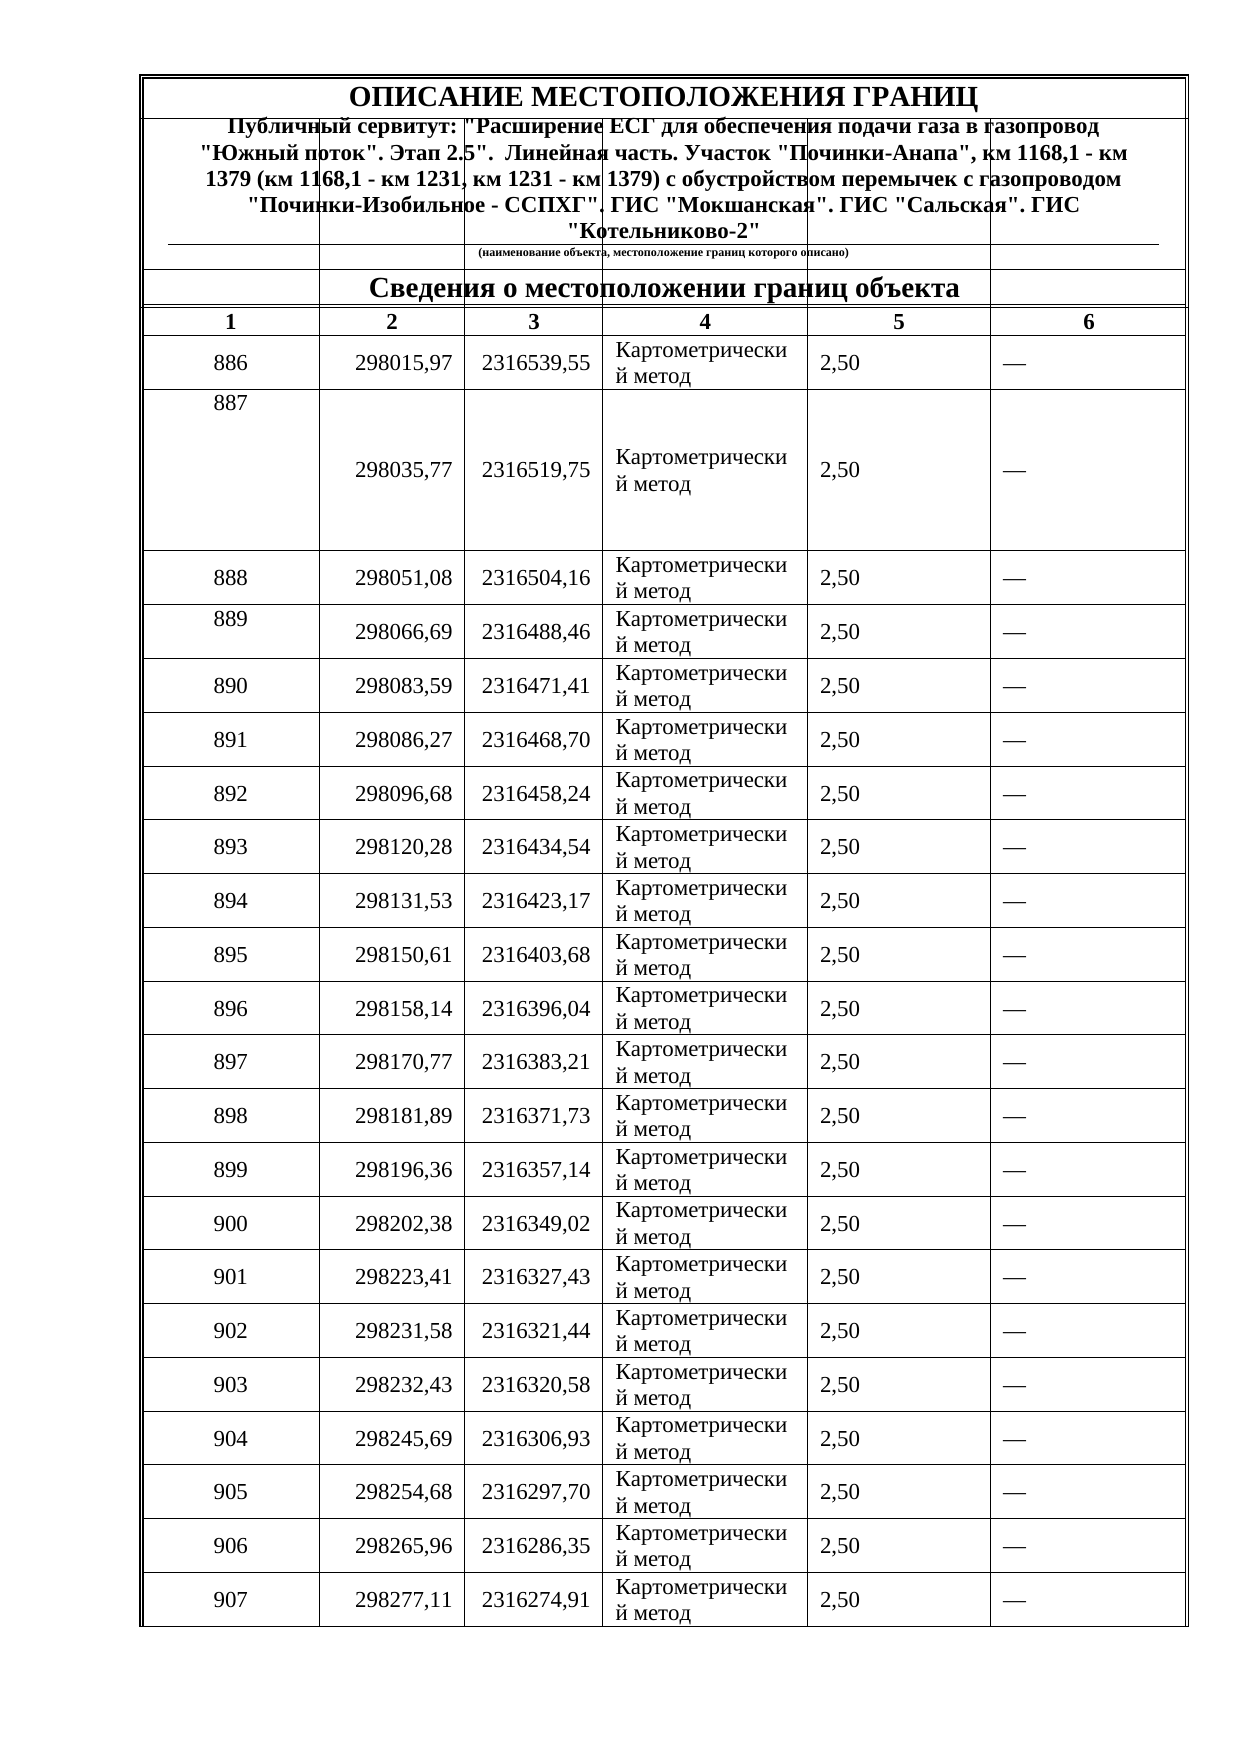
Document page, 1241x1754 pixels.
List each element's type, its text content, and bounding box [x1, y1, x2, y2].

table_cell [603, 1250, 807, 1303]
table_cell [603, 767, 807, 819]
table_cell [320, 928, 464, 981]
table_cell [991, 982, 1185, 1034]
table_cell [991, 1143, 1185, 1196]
table_header 2 [320, 245, 464, 269]
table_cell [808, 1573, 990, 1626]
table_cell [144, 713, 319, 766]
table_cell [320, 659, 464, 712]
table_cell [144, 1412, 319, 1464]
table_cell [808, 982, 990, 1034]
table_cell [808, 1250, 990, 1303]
table_header 4 [603, 119, 807, 244]
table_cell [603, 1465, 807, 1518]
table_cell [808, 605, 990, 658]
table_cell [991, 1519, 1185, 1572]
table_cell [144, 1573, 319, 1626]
table_header 1 [144, 270, 319, 304]
table_header 5 [808, 119, 990, 244]
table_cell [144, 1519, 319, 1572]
table_header 5 [808, 308, 990, 335]
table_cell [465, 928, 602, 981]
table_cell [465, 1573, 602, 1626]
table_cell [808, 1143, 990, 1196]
table_header 4 [603, 245, 807, 269]
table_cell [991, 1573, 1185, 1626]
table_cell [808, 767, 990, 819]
table_header 2 [320, 308, 464, 335]
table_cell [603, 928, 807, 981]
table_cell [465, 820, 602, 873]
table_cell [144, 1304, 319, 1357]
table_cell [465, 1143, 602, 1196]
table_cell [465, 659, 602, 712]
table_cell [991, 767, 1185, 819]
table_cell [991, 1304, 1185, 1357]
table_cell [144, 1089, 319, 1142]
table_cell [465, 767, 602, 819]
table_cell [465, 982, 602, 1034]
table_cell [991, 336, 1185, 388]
table_header 3 [465, 119, 602, 244]
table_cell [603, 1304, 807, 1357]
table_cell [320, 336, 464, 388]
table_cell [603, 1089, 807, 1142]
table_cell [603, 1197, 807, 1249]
table_header 5 [808, 270, 990, 304]
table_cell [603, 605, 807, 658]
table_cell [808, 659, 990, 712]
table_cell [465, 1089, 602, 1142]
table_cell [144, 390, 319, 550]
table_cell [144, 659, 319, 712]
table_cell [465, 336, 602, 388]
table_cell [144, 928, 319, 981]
table_header 6 [991, 308, 1185, 335]
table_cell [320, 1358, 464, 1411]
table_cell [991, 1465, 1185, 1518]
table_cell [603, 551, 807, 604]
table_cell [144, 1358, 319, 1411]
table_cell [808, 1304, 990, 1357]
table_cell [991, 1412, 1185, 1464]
table_header 2 [320, 119, 464, 244]
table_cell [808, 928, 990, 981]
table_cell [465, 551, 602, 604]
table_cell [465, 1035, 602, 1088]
table_header 4 [603, 308, 807, 335]
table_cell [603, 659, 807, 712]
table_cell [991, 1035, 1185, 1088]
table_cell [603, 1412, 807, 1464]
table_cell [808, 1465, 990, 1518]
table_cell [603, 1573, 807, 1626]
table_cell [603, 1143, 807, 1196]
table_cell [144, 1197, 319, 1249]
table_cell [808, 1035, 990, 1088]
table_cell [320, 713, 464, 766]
table_header 6 [991, 270, 1185, 304]
table_header 3 [465, 270, 602, 304]
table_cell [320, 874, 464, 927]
table_header 4 [603, 270, 807, 304]
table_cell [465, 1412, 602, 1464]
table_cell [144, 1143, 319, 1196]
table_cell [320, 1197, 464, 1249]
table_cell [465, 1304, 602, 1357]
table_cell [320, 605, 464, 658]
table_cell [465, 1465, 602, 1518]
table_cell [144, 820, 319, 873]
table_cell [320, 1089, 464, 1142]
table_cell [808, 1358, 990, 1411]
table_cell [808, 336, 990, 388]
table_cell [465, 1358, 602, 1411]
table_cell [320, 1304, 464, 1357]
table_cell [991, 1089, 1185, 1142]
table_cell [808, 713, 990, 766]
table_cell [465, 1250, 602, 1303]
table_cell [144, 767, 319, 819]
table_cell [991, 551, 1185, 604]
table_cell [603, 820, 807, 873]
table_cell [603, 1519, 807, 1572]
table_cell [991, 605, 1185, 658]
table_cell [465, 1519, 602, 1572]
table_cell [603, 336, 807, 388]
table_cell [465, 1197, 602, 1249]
table_header 1 [144, 308, 319, 335]
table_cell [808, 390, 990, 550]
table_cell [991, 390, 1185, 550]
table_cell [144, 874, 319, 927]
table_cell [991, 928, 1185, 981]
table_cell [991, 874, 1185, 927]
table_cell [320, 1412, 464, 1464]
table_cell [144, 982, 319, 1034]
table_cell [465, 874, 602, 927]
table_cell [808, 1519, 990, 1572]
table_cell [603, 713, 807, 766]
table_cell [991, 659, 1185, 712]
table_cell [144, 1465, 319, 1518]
table_header 2 [320, 270, 464, 304]
table_header 5 [808, 245, 990, 269]
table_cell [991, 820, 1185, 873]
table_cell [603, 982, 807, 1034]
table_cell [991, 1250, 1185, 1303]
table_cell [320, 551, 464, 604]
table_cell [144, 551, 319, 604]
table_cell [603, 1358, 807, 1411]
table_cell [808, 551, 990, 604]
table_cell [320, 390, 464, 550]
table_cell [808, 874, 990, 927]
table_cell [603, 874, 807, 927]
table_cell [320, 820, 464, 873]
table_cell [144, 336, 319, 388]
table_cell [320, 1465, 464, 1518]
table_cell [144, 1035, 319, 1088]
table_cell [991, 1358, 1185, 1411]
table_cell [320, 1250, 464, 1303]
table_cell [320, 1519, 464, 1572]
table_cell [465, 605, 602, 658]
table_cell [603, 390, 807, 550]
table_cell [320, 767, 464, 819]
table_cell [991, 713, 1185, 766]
table_header 3 [465, 308, 602, 335]
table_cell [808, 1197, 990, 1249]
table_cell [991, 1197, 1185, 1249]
table_header 1 [144, 119, 319, 269]
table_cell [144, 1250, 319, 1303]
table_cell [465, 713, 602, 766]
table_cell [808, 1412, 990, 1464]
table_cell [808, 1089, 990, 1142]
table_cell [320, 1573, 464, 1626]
table_header 3 [465, 245, 602, 269]
table_header 6 [991, 119, 1185, 269]
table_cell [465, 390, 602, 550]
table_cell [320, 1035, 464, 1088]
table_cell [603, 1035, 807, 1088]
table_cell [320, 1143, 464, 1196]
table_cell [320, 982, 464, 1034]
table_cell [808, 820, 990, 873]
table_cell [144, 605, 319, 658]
